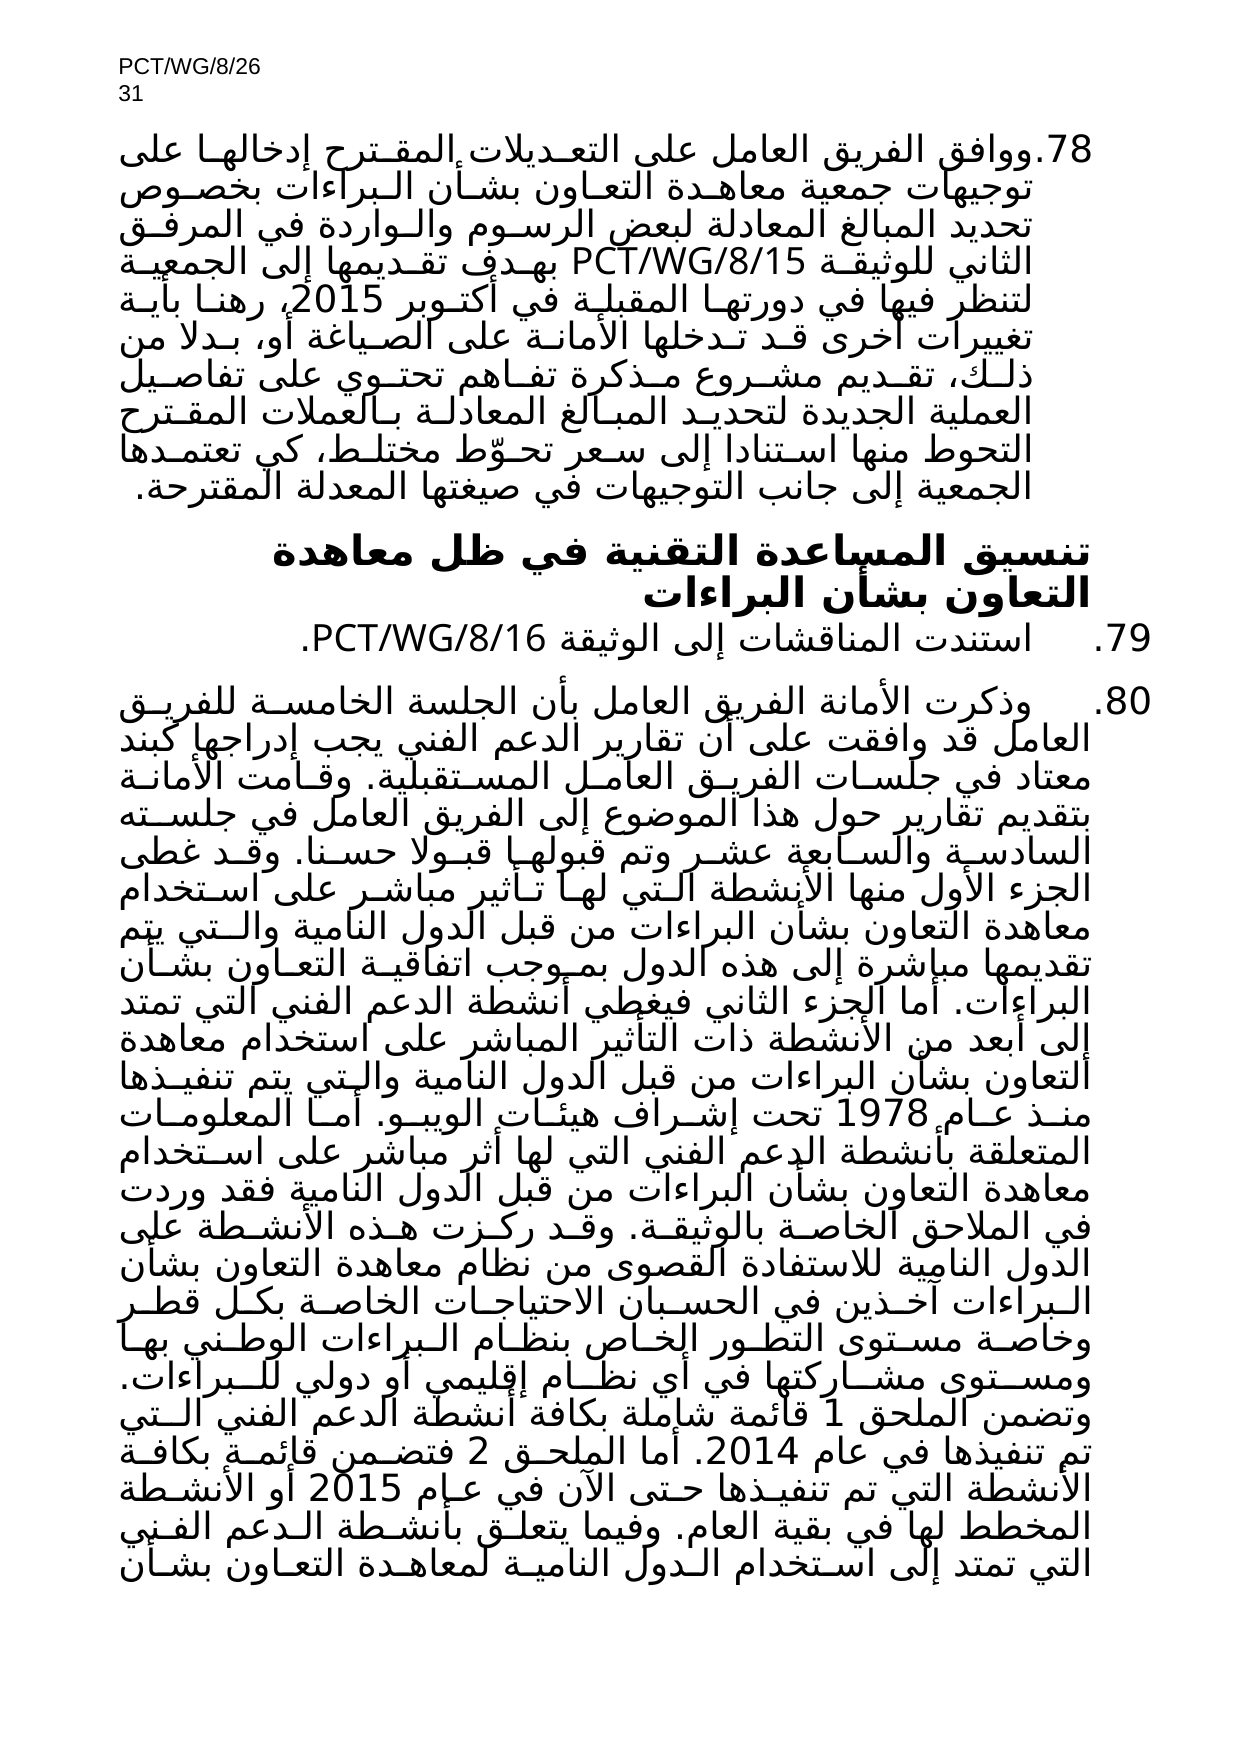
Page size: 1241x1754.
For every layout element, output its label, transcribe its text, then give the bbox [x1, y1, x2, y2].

text استندت المناقشات إلى الوثيقة PCT/WG/8/16. [118, 622, 643, 659]
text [118, 684, 1092, 1584]
subtitle تنسيق المساعدة التقنية في ظل معاهدة التعاون بشأن البراءات [118, 532, 1092, 616]
text ووافق الفريق العامل على التعديلات المقترح إدخالها على توجيهات جمعية معاهدة التعاون بشأن البراءات بخصوص تحديد المبالغ المعادلة لبعض الرسوم والواردة في المرفق الثاني للوثيقة PCT/WG/8/15 بهدف تقديمها إلى الجمعية لتنظر فيها في دورتها المقبلة في أكتوبر 2015، رهنا بأية تغييرات أخرى قد تدخلها الأمانة على الصياغة أو، بدلا من ذلك، تقديم مشروع مذكرة تفاهم تحتوي على تفاصيل العملية الجديدة لتحديد المبالغ المعادلة بالعملات المقترح التحوط منها استنادا إلى سعر تحوّط مختلط، كي تعتمدها الجمعية إلى جانب التوجيهات في صيغتها المعدلة المقترحة. [118, 132, 1033, 507]
text استندت المناقشات إلى الوثيقة PCT/WG/8/16. [628, 622, 1092, 659]
